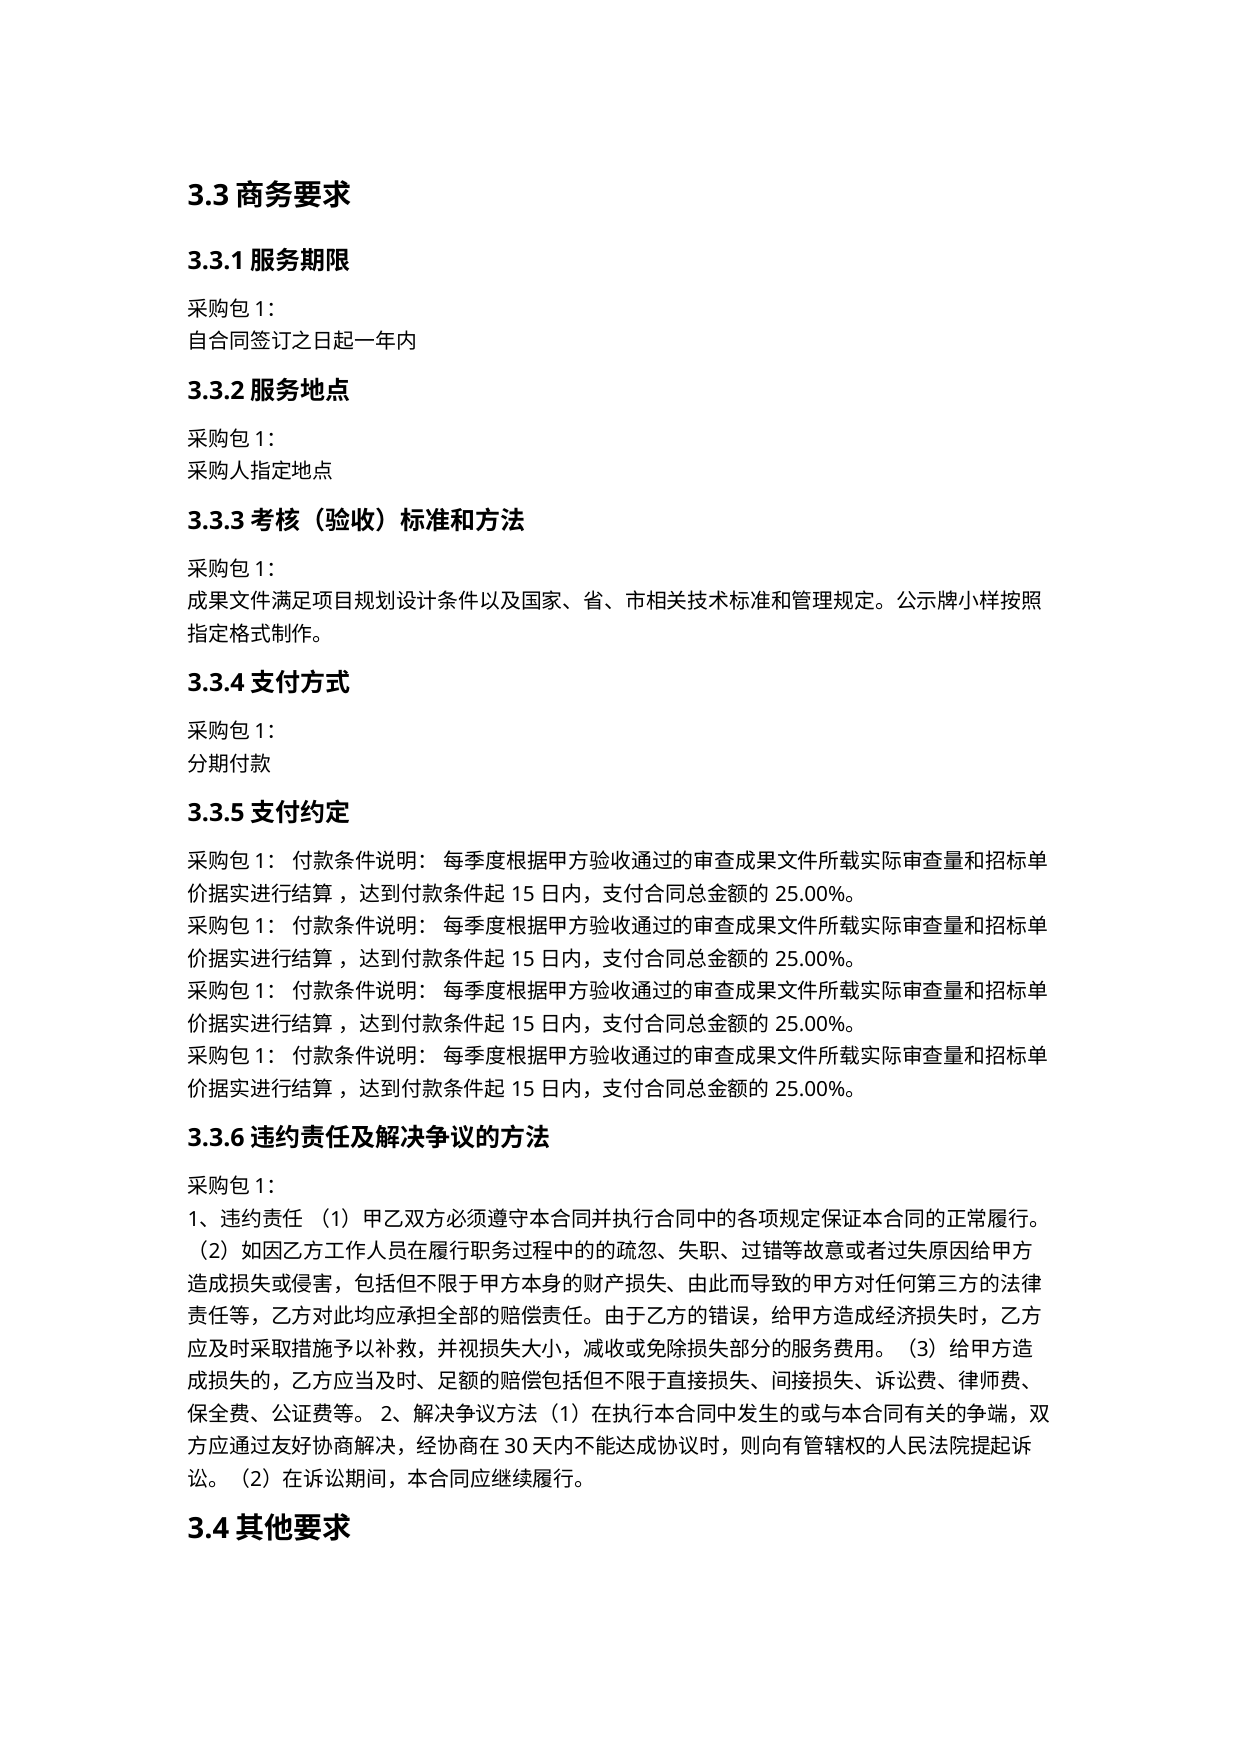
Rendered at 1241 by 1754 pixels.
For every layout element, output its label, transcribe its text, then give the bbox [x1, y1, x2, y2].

text 3.3.1服务期限 [187, 227, 1053, 292]
text 3.3.4支付方式 [187, 649, 1053, 714]
text 3.3.5支付约定 [187, 779, 1053, 844]
text 采购包1： [187, 1169, 1053, 1202]
text 成果文件满足项目规划设计条件以及国家、省、市相关技术标准和管理规定。公示牌小样按照指定格式制作。 [187, 584, 1053, 649]
text 3.3.2服务地点 [187, 357, 1053, 422]
text 采购包1： [187, 552, 1053, 584]
text 分期付款 [187, 747, 1053, 779]
text 采购包1： [187, 292, 1053, 324]
text 采购包1： 付款条件说明： 每季度根据甲方验收通过的审查成果文件所载实际审查量和招标单价据实进行结算 ，达到付款条件起 15 日内，支付合同总金额的 25.00%。 [187, 909, 1053, 974]
text 采购包1： 付款条件说明： 每季度根据甲方验收通过的审查成果文件所载实际审查量和招标单价据实进行结算 ，达到付款条件起 15 日内，支付合同总金额的 25.00%。 [187, 974, 1053, 1039]
text 采购包1： [187, 714, 1053, 747]
text 采购包1： 付款条件说明： 每季度根据甲方验收通过的审查成果文件所载实际审查量和招标单价据实进行结算 ，达到付款条件起 15 日内，支付合同总金额的 25.00%。 [187, 844, 1053, 909]
text 3.3.3考核（验收）标准和方法 [187, 487, 1053, 552]
text 3.3.6违约责任及解决争议的方法 [187, 1104, 1053, 1169]
text 采购包1： 付款条件说明： 每季度根据甲方验收通过的审查成果文件所载实际审查量和招标单价据实进行结算 ，达到付款条件起 15 日内，支付合同总金额的 25.00%。 [187, 1039, 1053, 1104]
text 自合同签订之日起一年内 [187, 324, 1053, 357]
text 3.3商务要求 [187, 162, 1053, 227]
text 采购包1： [187, 422, 1053, 454]
text 3.4其他要求 [187, 1494, 1053, 1559]
text 1、违约责任 （1）甲乙双方必须遵守本合同并执行合同中的各项规定保证本合同的正常履行。（2）如因乙方工作人员在履行职务过程中的的疏忽、失职、过错等故意或者过失原因给甲方造成损失或侵害，包括但不限于甲方本身的财产损失、由此而导致的甲方对任何第三方的法律责任等，乙方对此均应承担全部的赔偿责任。由于乙方的错误，给甲方造成经济损失时，乙方应及时采取措施予以补救，并视损失大小，减收或免除损失部分的服务费用。（3）给甲方造成损失的，乙方应当及时、足额的赔偿包括但不限于直接损失、间接损失、诉讼费、律师费、保全费、公证费等。 2、解决争议方法（1）在执行本合同中发生的或与本合同有关的争端，双方应通过友好协商解决，经协商在30天内不能达成协议时，则向有管辖权的人民法院提起诉讼。（2）在诉讼期间，本合同应继续履行。 [187, 1202, 1053, 1494]
text 采购人指定地点 [187, 454, 1053, 487]
